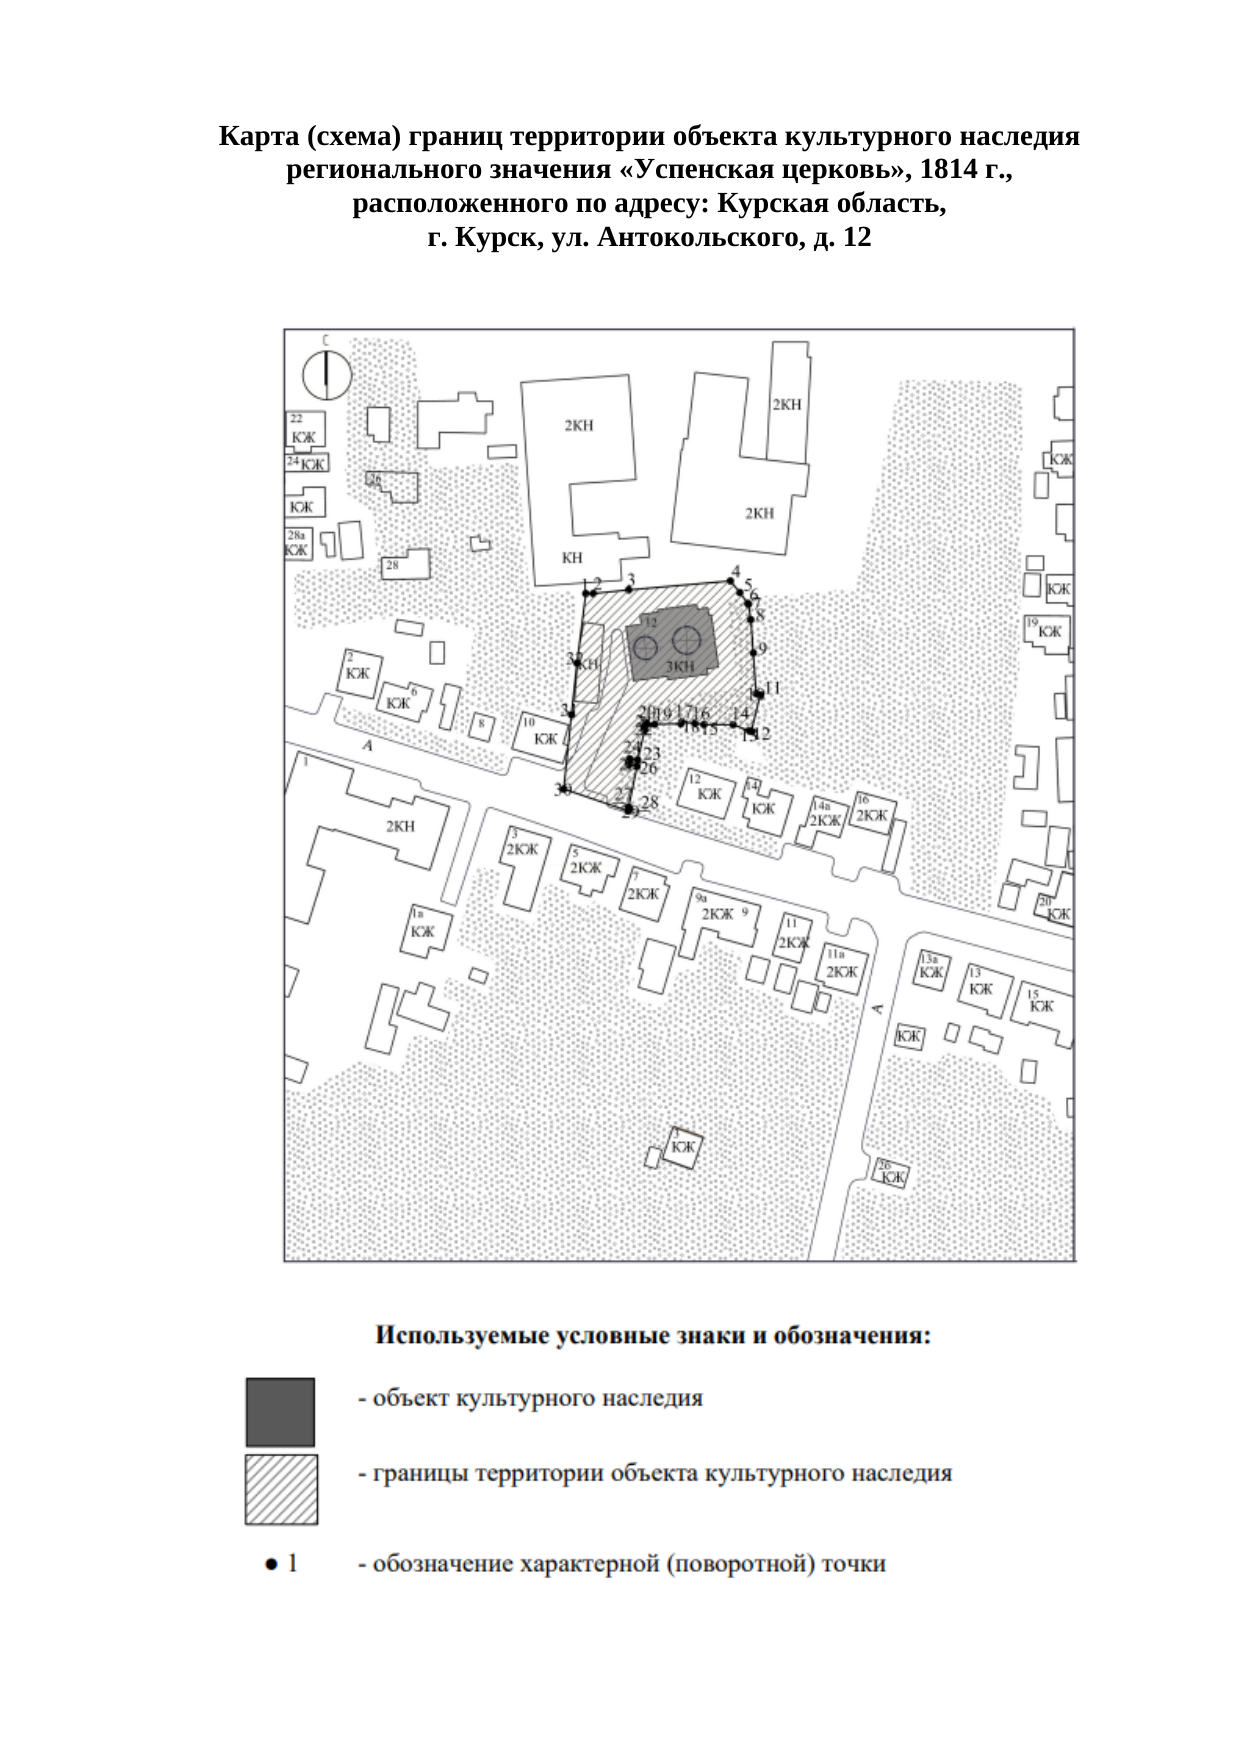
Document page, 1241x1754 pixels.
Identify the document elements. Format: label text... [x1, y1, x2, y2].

text г. Курск, ул. Антокольского, д. 12 [177, 219, 1122, 252]
text Карта (схема) границ территории объекта культурного наследия регионального значения «Успенская церковь», 1814 г., расположенного по адресу: Курская область, [177, 118, 1122, 219]
picture [187, 285, 1112, 1625]
